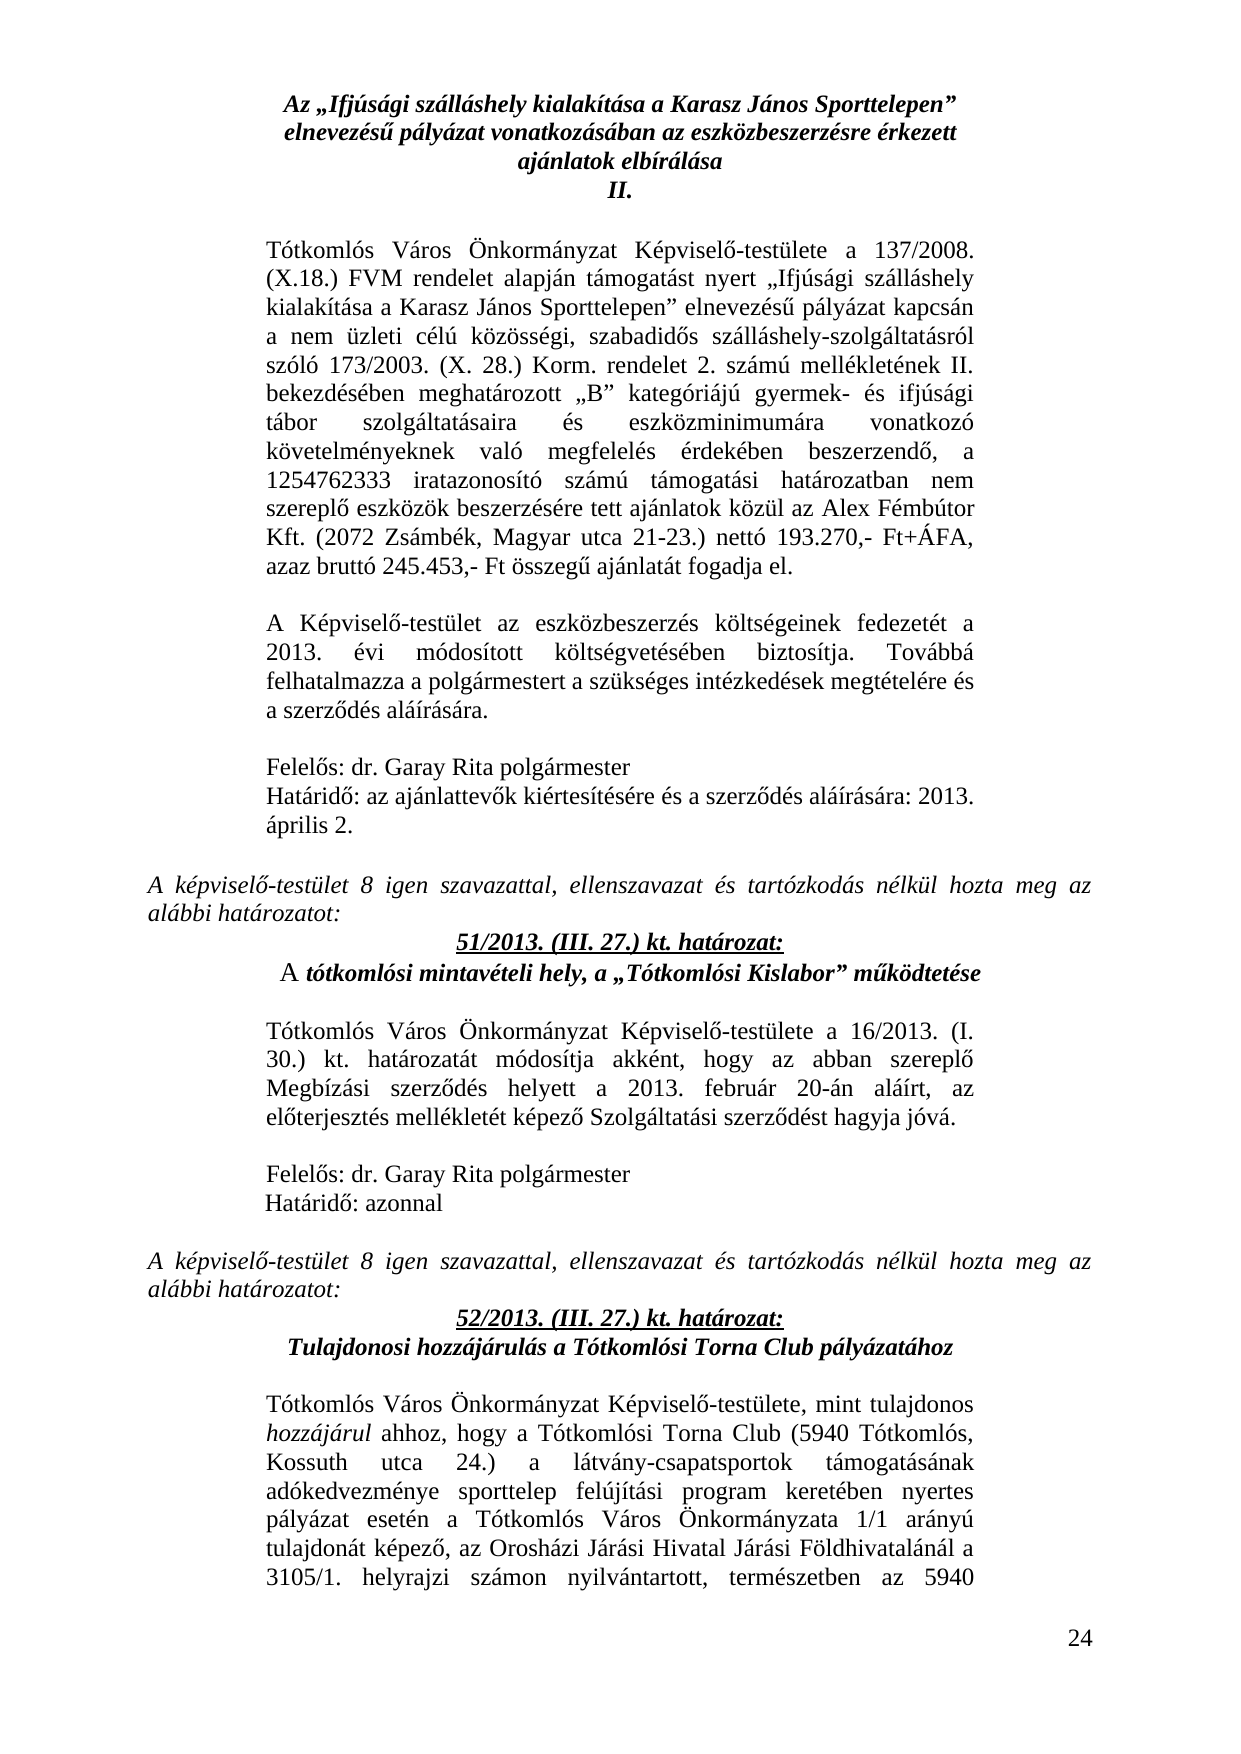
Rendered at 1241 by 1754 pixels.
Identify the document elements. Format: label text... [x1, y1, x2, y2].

text Határidő: az ajánlattevők kiértesítésére és a szerződés aláírására: 2013. április 2. [266, 781, 974, 838]
list Az „Ifjúsági szálláshely kialakítása a Karasz János Sporttelepen” elnevezésű pályázat vonatkozásában az eszközbeszerzésre érkezett ajánlatok elbírálása [236, 89, 1004, 175]
text Tótkomlós Város Önkormányzat Képviselő-testülete a 137/2008. (X.18.) FVM rendelet alapján támogatást nyert „Ifjúsági szálláshely kialakítása a Karasz János Sporttelepen” elnevezésű pályázat kapcsán a nem üzleti célú közösségi, szabadidős szálláshely-szolgáltatásról szóló 173/2003. (X. 28.) Korm. rendelet 2. számú mellékletének II. bekezdésében meghatározott „B” kategóriájú gyermek- és ifjúsági tábor szolgáltatásaira és eszközminimumára vonatkozó követelményeknek való megfelelés érdekében beszerzendő, a 1254762333 iratazonosító számú támogatási határozatban nem szereplő eszközök beszerzésére tett ajánlatok közül az Alex Fémbútor Kft. (2072 Zsámbék, Magyar utca 21-23.) nettó 193.270,- Ft+ÁFA, azaz bruttó 245.453,- Ft összegű ajánlatát fogadja el. [266, 235, 974, 580]
text Felelős: dr. Garay Rita polgármester [266, 752, 974, 781]
text A képviselő-testület 8 igen szavazattal, ellenszavazat és tartózkodás nélkül hozta meg az alábbi határozatot: [148, 1246, 1093, 1303]
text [266, 1389, 974, 1591]
list Határidő: azonnal [177, 1188, 974, 1217]
text A képviselő-testület 8 igen szavazattal, ellenszavazat és tartózkodás nélkül hozta meg az alábbi határozatot: [148, 870, 1093, 927]
list Tótkomlós Város Önkormányzat Képviselő-testülete a 16/2013. (I. 30.) kt. határozatát módosítja akként, hogy az abban szereplő Megbízási szerződés helyett a 2013. február 20-án aláírt, az előterjesztés mellékletét képező Szolgáltatási szerződést hagyja jóvá. [266, 1016, 974, 1131]
text Tulajdonosi hozzájárulás a Tótkomlósi Torna Club pályázatához [236, 1332, 1004, 1361]
text 51/2013. (III. 27.) kt. határozat: [148, 927, 1093, 956]
text 52/2013. (III. 27.) kt. határozat: [148, 1303, 1093, 1332]
text A tótkomlósi mintavételi hely, a „Tótkomlósi Kislabor” működtetése [236, 956, 1004, 987]
list Felelős: dr. Garay Rita polgármester [266, 1159, 974, 1188]
text A Képviselő-testület az eszközbeszerzés költségeinek fedezetét a 2013. évi módosított költségvetésében biztosítja. Továbbá felhatalmazza a polgármestert a szükséges intézkedések megtételére és a szerződés aláírására. [266, 608, 974, 723]
list II. [236, 175, 1004, 204]
